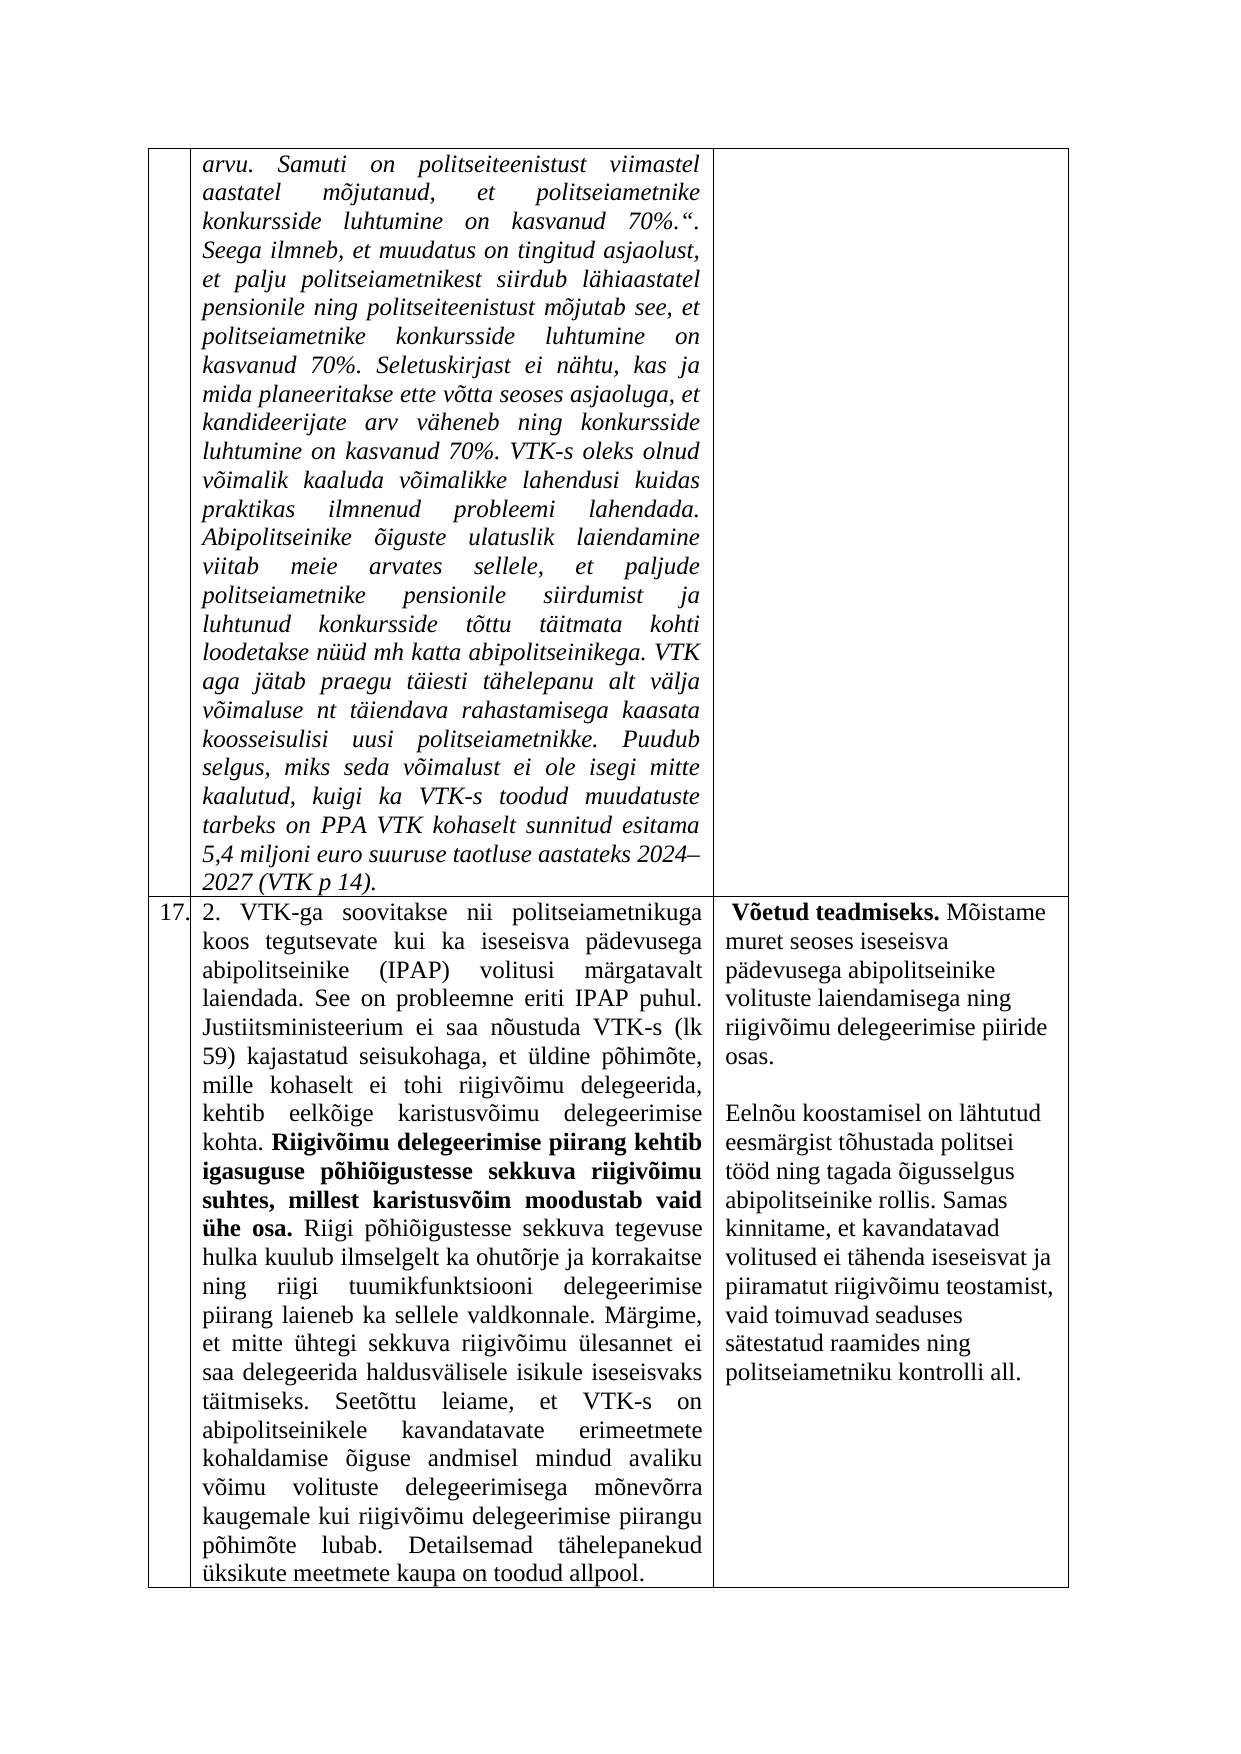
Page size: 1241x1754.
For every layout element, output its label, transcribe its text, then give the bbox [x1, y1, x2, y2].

table_cell 2. VTK-ga soovitakse nii politseiametnikuga koos tegutsevate kui ka iseseisva pädevusega abipolitseinike (IPAP) volitusi märgatavalt laiendada. See on probleemne eriti IPAP puhul. Justiitsministeerium ei saa nõustuda VTK-s (lk 59) kajastatud seisukohaga, et üldine põhimõte, mille kohaselt ei tohi riigivõimu delegeerida, kehtib eelkõige karistusvõimu delegeerimise kohta. Riigivõimu delegeerimise piirang kehtib igasuguse põhiõigustesse sekkuva riigivõimu suhtes, millest karistusvõim moodustab vaid ühe osa. Riigi põhiõigustesse sekkuva tegevuse hulka kuulub ilmselgelt ka ohutõrje ja korrakaitse ning riigi tuumikfunktsiooni delegeerimise piirang laieneb ka sellele valdkonnale. Märgime, et mitte ühtegi sekkuva riigivõimu ülesannet ei saa delegeerida haldusvälisele isikule iseseisvaks täitmiseks. Seetõttu leiame, et VTK-s on abipolitseinikele kavandatavate erimeetmete kohaldamise õiguse andmisel mindud avaliku võimu volituste delegeerimisega mõnevõrra kaugemale kui riigivõimu delegeerimise piirangu põhimõte lubab. Detailsemad tähelepanekud üksikute meetmete kaupa on toodud allpool. [191, 897, 713, 1587]
table_cell [149, 897, 190, 1587]
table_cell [714, 149, 1068, 896]
table_cell [149, 149, 190, 896]
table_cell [191, 149, 713, 896]
table_cell Võetud teadmiseks. Mõistame muret seoses iseseisva pädevusega abipolitseinike volituste laiendamisega ning riigivõimu delegeerimise piiride osas. Eelnõu koostamisel on lähtutud eesmärgist tõhustada politsei tööd ning tagada õigusselgus abipolitseinike rollis. Samas kinnitame, et kavandatavad volitused ei tähenda iseseisvat ja piiramatut riigivõimu teostamist, vaid toimuvad seaduses sätestatud raamides ning politseiametniku kontrolli all. [714, 897, 1068, 1587]
